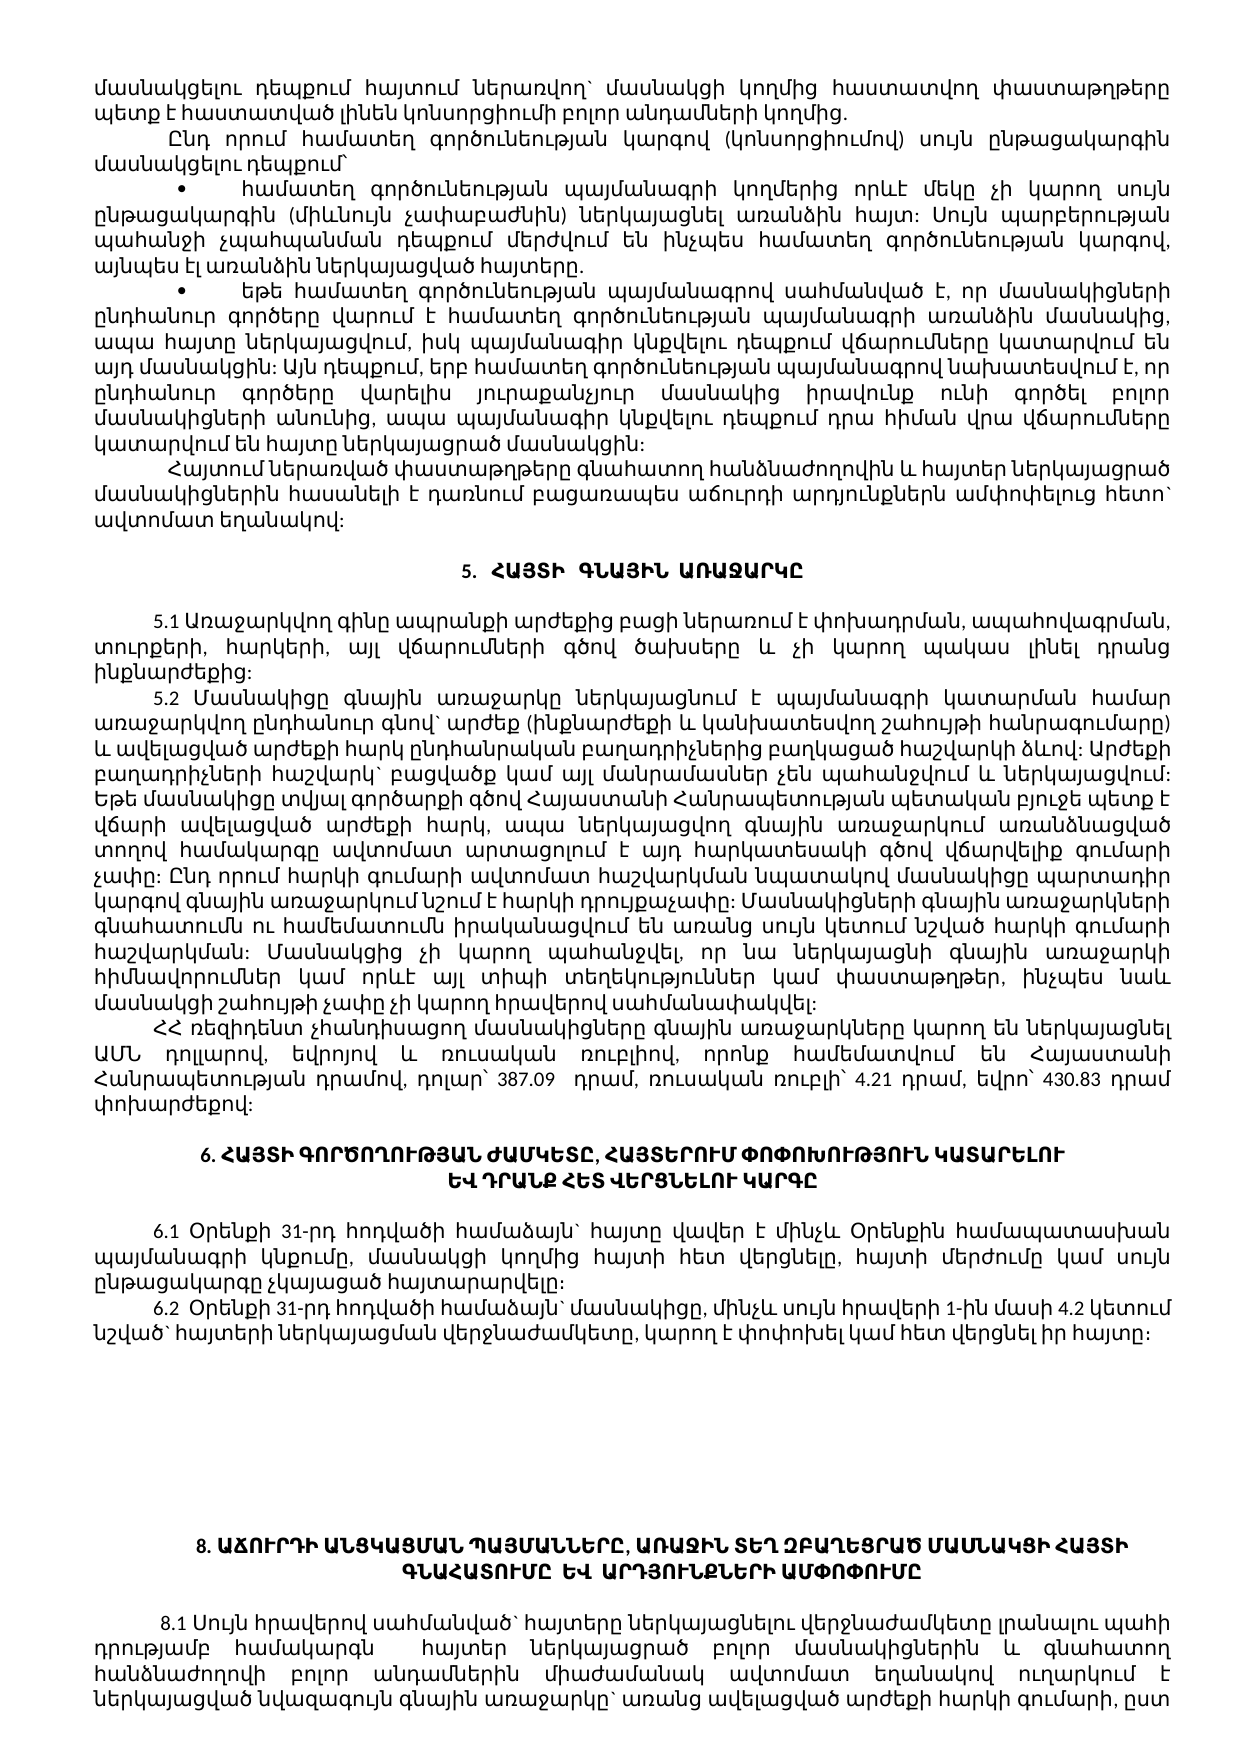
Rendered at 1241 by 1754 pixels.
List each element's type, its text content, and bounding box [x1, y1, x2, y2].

text ԳՆԱՀԱՏՈՒՄԸ ԵՎ ԱՐԴՅՈՒՆՔՆԵՐԻ ԱՄՓՈՓՈՒՄԸ [94, 1559, 1171, 1584]
text 5. ՀԱՅՏԻ ԳՆԱՅԻՆ ԱՌԱՋԱՐԿԸ [94, 558, 1171, 583]
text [94, 75, 1171, 126]
text 6.1 Օրենքի 31-րդ հոդվածի համաձայն` հայտը վավեր է մինչև Օրենքին համապատասխան պայմանագրի կնքումը, մասնակցի կողմից հայտի հետ վերցնելը, հայտի մերժումը կամ սույն ընթացակարգը չկայացած հայտարարվելը։ [94, 1219, 1171, 1295]
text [94, 1610, 1171, 1712]
text ԵՎ ԴՐԱՆՔ ՀԵՏ ՎԵՐՑՆԵԼՈՒ ԿԱՐԳԸ [94, 1168, 1171, 1193]
text 6. ՀԱՅՏԻ ԳՈՐԾՈՂՈՒԹՅԱՆ ԺԱՄԿԵՏԸ, ՀԱՅՏԵՐՈՒՄ ՓՈՓՈԽՈՒԹՅՈՒՆ ԿԱՏԱՐԵԼՈՒ [94, 1142, 1171, 1168]
text 6.2 Օրենքի 31-րդ հոդվածի համաձայն` մասնակիցը, մինչև սույն հրավերի 1-ին մասի 4.2 կետում նշված` հայտերի ներկայացման վերջնաժամկետը, կարող է փոփոխել կամ հետ վերցնել իր հայտը։ [94, 1295, 1171, 1346]
list համատեղ գործունեության պայմանագրի կողմերից որևէ մեկը չի կարող սույն ընթացակարգին (միևնույն չափաբաժնին) ներկայացնել առանձին հայտ: Սույն պարբերության պահանջի չպահպանման դեպքում մերժվում են ինչպես համատեղ գործունեության կարգով, այնպես էլ առանձին ներկայացված հայտերը. [94, 177, 1171, 278]
text Ընդ որում համատեղ գործունեության կարգով (կոնսորցիումով) սույն ընթացակարգին մասնակցելու դեպքում՝ [94, 126, 1171, 177]
text 5.2 Մասնակիցը գնային առաջարկը ներկայացնում է պայմանագրի կատարման համար առաջարկվող ընդհանուր գնով` արժեք (ինքնարժեքի և կանխատեսվող շահույթի հանրագումարը) և ավելացված արժեքի հարկ ընդհանրական բաղադրիչներից բաղկացած հաշվարկի ձևով: Արժեքի բաղադրիչների հաշվարկ` բացվածք կամ այլ մանրամասներ չեն պահանջվում և ներկայացվում: Եթե մասնակիցը տվյալ գործարքի գծով Հայաստանի Հանրապետության պետական բյուջե պետք է վճարի ավելացված արժեքի հարկ, ապա ներկայացվող գնային առաջարկում առանձնացված տողով համակարգը ավտոմատ արտացոլում է այդ հարկատեսակի գծով վճարվելիք գումարի չափը: Ընդ որում հարկի գումարի ավտոմատ հաշվարկման նպատակով մասնակիցը պարտադիր կարգով գնային առաջարկում նշում է հարկի դրույքաչափը: Մասնակիցների գնային առաջարկների գնահատումն ու համեմատումն իրականացվում են առանց սույն կետում նշված հարկի գումարի հաշվարկման: Մասնակցից չի կարող պահանջվել, որ նա ներկայացնի գնային առաջարկի հիմնավորումներ կամ որևէ այլ տիպի տեղեկություններ կամ փաստաթղթեր, ինչպես նաև մասնակցի շահույթի չափը չի կարող հրավերով սահմանափակվել: [94, 685, 1171, 1015]
list եթե համատեղ գործունեության պայմանագրով սահմանված է, որ մասնակիցների ընդհանուր գործերը վարում է համատեղ գործունեության պայմանագրի առանձին մասնակից, ապա հայտը ներկայացվում, իսկ պայմանագիր կնքվելու դեպքում վճարումները կատարվում են այդ մասնակցին: Այն դեպքում, երբ համատեղ գործունեության պայմանագրով նախատեսվում է, որ ընդհանուր գործերը վարելիս յուրաքանչյուր մասնակից իրավունք ունի գործել բոլոր մասնակիցների անունից, ապա պայմանագիր կնքվելու դեպքում դրա հիման վրա վճարումները կատարվում են հայտը ներկայացրած մասնակցին: [94, 278, 1171, 456]
text 8. ԱՃՈՒՐԴԻ ԱՆՑԿԱՑՄԱՆ ՊԱՅՄԱՆՆԵՐԸ, ԱՌԱՋԻՆ ՏԵՂ ԶԲԱՂԵՑՐԱԾ ՄԱՍՆԱԿՑԻ ՀԱՅՏԻ [94, 1534, 1171, 1559]
text 5.1 Առաջարկվող գինը ապրանքի արժեքից բացի ներառում է փոխադրման, ապահովագրման, տուրքերի, հարկերի, այլ վճարումների գծով ծախսերը և չի կարող պակաս լինել դրանց ինքնարժեքից: [94, 609, 1171, 685]
text ՀՀ ռեզիդենտ չհանդիսացող մասնակիցները գնային առաջարկները կարող են ներկայացնել ԱՄՆ դոլլարով, եվրոյով և ռուսական ռուբլիով, որոնք համեմատվում են Հայաստանի Հանրապետության դրամով, դոլար՝ 387.09 դրամ, ռուսական ռուբլի՝ 4.21 դրամ, եվրո՝ 430.83 դրամ փոխարժեքով: [94, 1015, 1171, 1117]
text Հայտում ներառված փաստաթղթերը գնահատող հանձնաժողովին և հայտեր ներկայացրած մասնակիցներին հասանելի է դառնում բացառապես աճուրդի արդյունքներն ամփոփելուց հետո` ավտոմատ եղանակով: [94, 456, 1171, 532]
